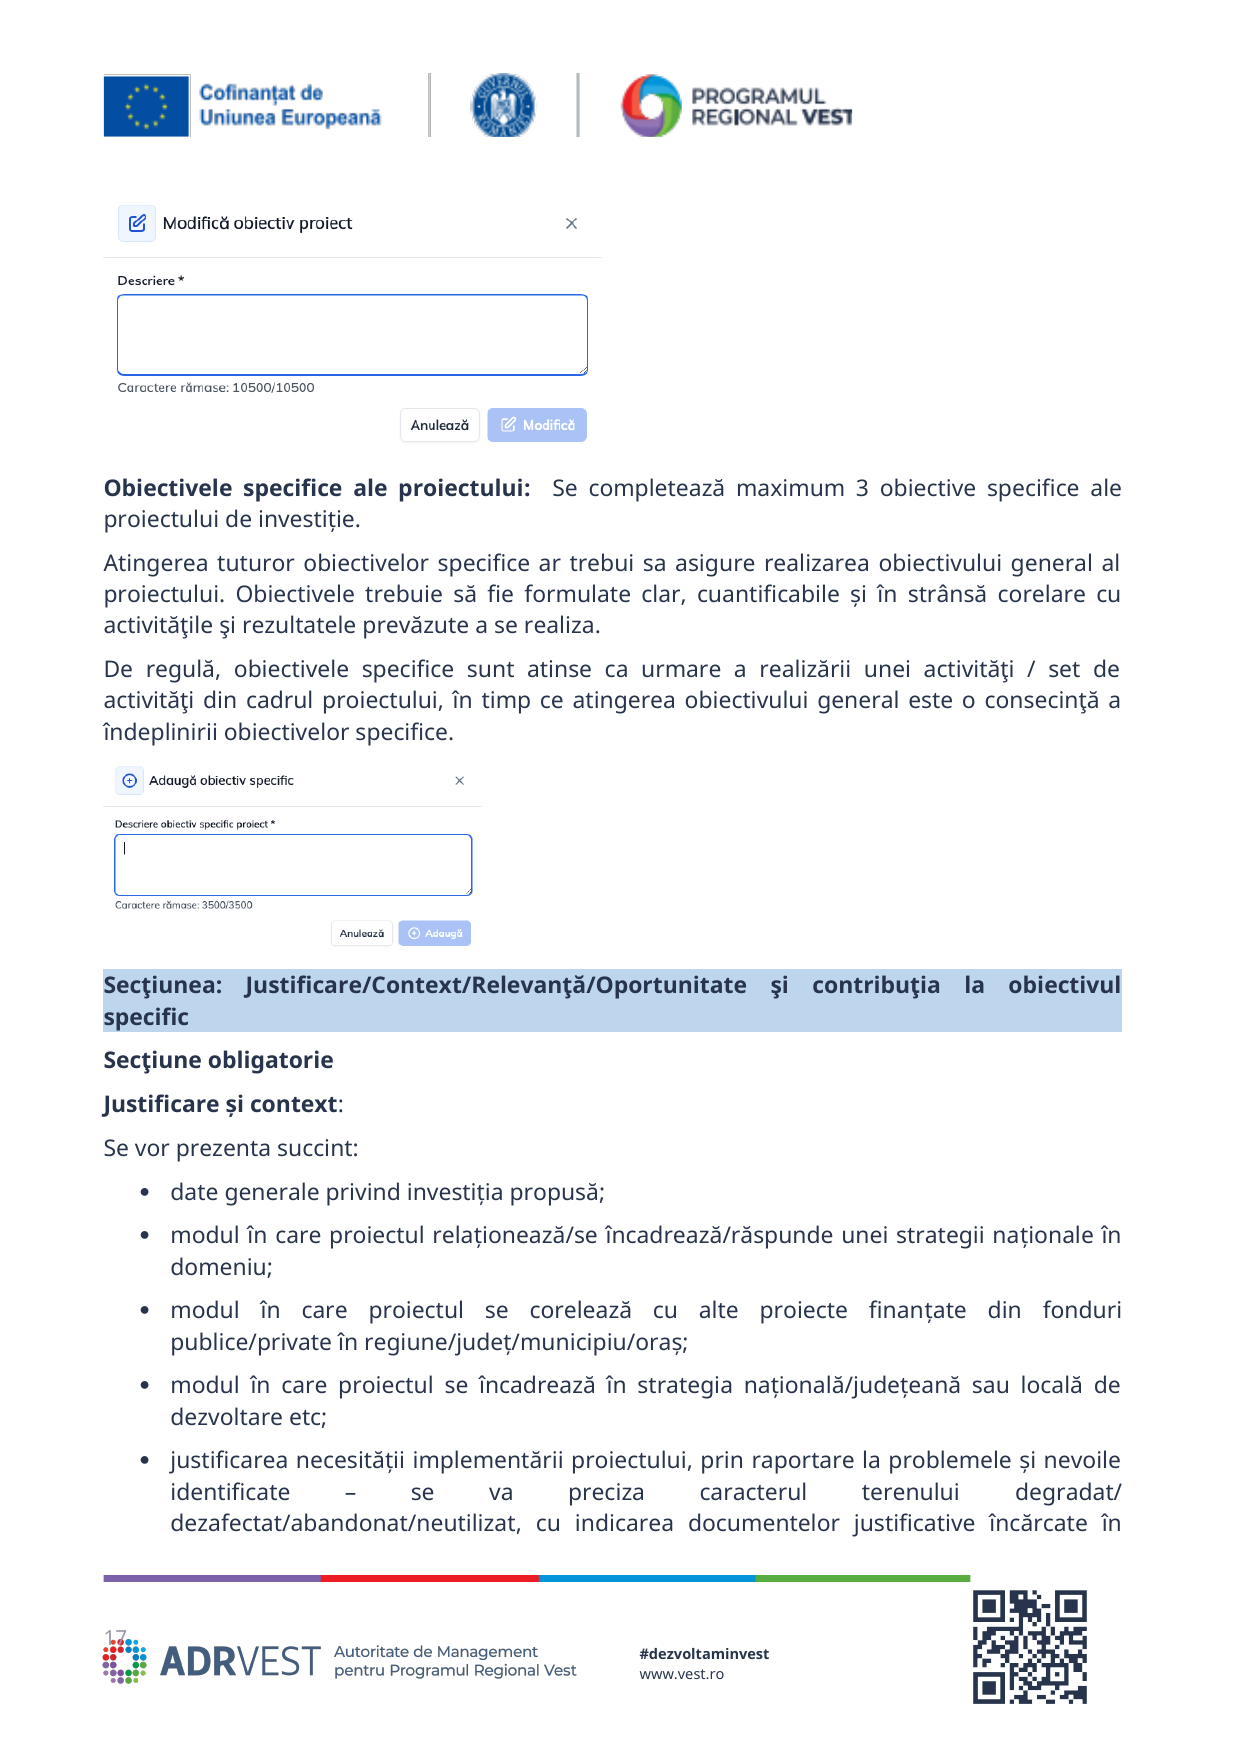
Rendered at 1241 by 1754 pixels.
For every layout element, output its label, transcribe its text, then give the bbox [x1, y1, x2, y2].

list date generale privind investiția propusă; [141, 1176, 1122, 1207]
text Justificare și context: [103, 1088, 1122, 1119]
picture [964, 1581, 1096, 1713]
picture [93, 1636, 582, 1687]
text Atingerea tuturor obiectivelor specifice ar trebui sa asigure realizarea obiectivului general al proiectului. Obiectivele trebuie să fie formulate clar, cuantificabile și în strânsă corelare cu activităţile şi rezultatele prevăzute a se realiza. [103, 547, 1122, 641]
text Secţiune obligatorie [103, 1044, 1122, 1076]
list modul în care proiectul se corelează cu alte proiecte finanţate din fonduri publice/private în regiune/județ/municipiu/oraș; [141, 1294, 1122, 1357]
text Obiectivele specifice ale proiectului: Se completează maximum 3 obiective specifice ale proiectului de investiție. [103, 472, 1122, 534]
text Se vor prezenta succint: [103, 1132, 1122, 1163]
list modul în care proiectul se încadrează în strategia națională/județeană sau locală de dezvoltare etc; [141, 1369, 1122, 1432]
picture [103, 191, 602, 460]
list modul în care proiectul relaţionează/se încadrează/răspunde unei strategii naţionale în domeniu; [141, 1219, 1122, 1282]
text De regulă, obiectivele specifice sunt atinse ca urmare a realizării unei activităţi / set de activităţi din cadrul proiectului, în timp ce atingerea obiectivului general este o consecinţă a îndeplinirii obiectivelor specifice. [103, 653, 1122, 747]
text Secţiunea: Justificare/Context/Relevanţă/Oportunitate şi contribuţia la obiectivul specific [103, 969, 1122, 1032]
picture [103, 759, 482, 957]
